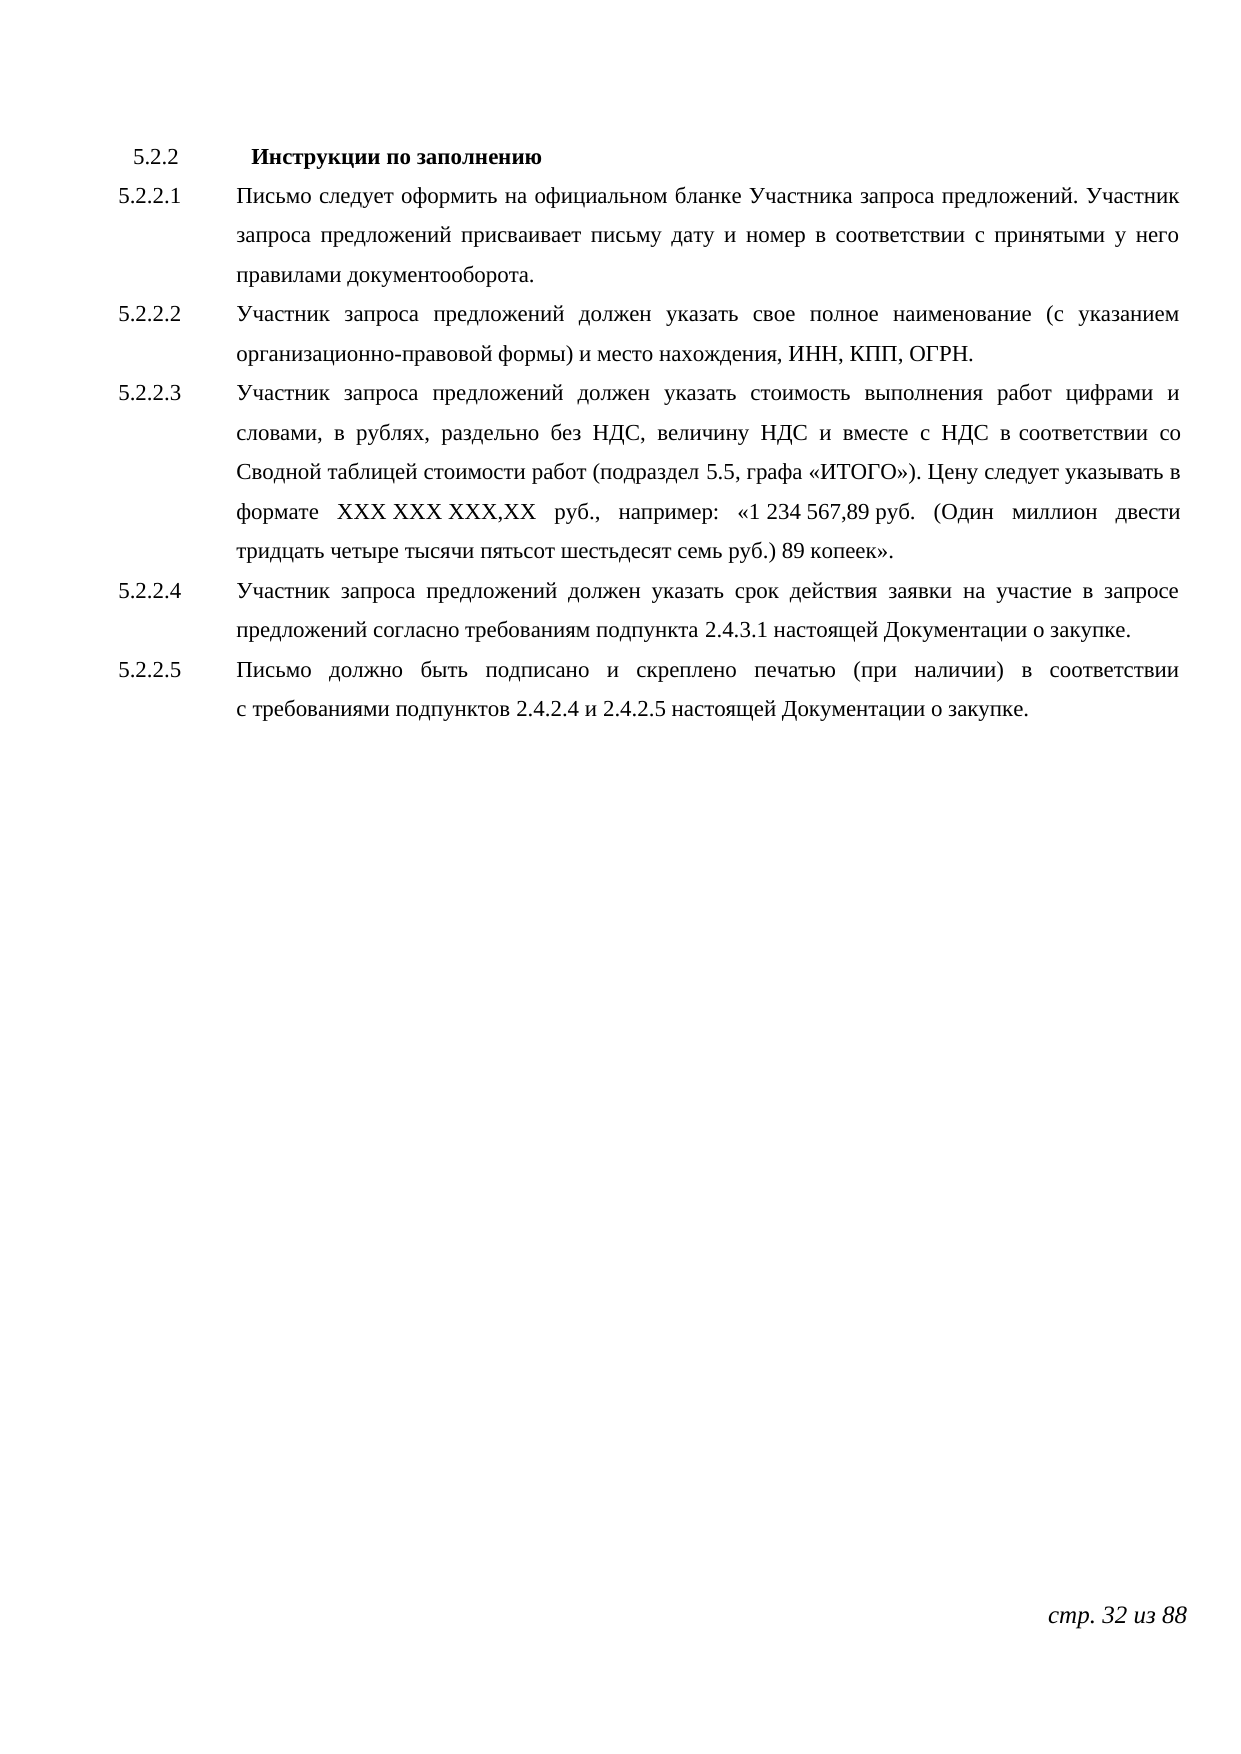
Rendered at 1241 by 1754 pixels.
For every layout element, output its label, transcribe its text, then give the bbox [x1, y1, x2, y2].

text Участник запроса предложений должен указать срок действия заявки на участие в запросе предложений согласно требованиям подпункта 2.4.3.1 настоящей Документации о закупке. [118, 577, 1181, 643]
text Участник запроса предложений должен указать стоимость выполнения работ цифрами и словами, в рублях, раздельно без НДС, величину НДС и вместе с НДС в соответствии со Сводной таблицей стоимости работ (подраздел 5.5, графа «ИТОГО»). Цену следует указывать в формате ХХХ ХХХ ХХХ,ХХ руб., например: «1 234 567,89 руб. (Один миллион двести тридцать четыре тысячи пятьсот шестьдесят семь руб.) 89 копеек». [118, 379, 1181, 564]
text Инструкции по заполнению [133, 143, 1181, 169]
text Письмо следует оформить на официальном бланке Участника запроса предложений. Участник запроса предложений присваивает письму дату и номер в соответствии с принятыми у него правилами документооборота. [118, 182, 1181, 287]
text Письмо должно быть подписано и скреплено печатью (при наличии) в соответствии с требованиями подпунктов 2.4.2.4 и 2.4.2.5 настоящей Документации о закупке. [118, 656, 1181, 722]
text Участник запроса предложений должен указать свое полное наименование (с указанием организационно-правовой формы) и место нахождения, ИНН, КПП, ОГРН. [118, 300, 1181, 366]
